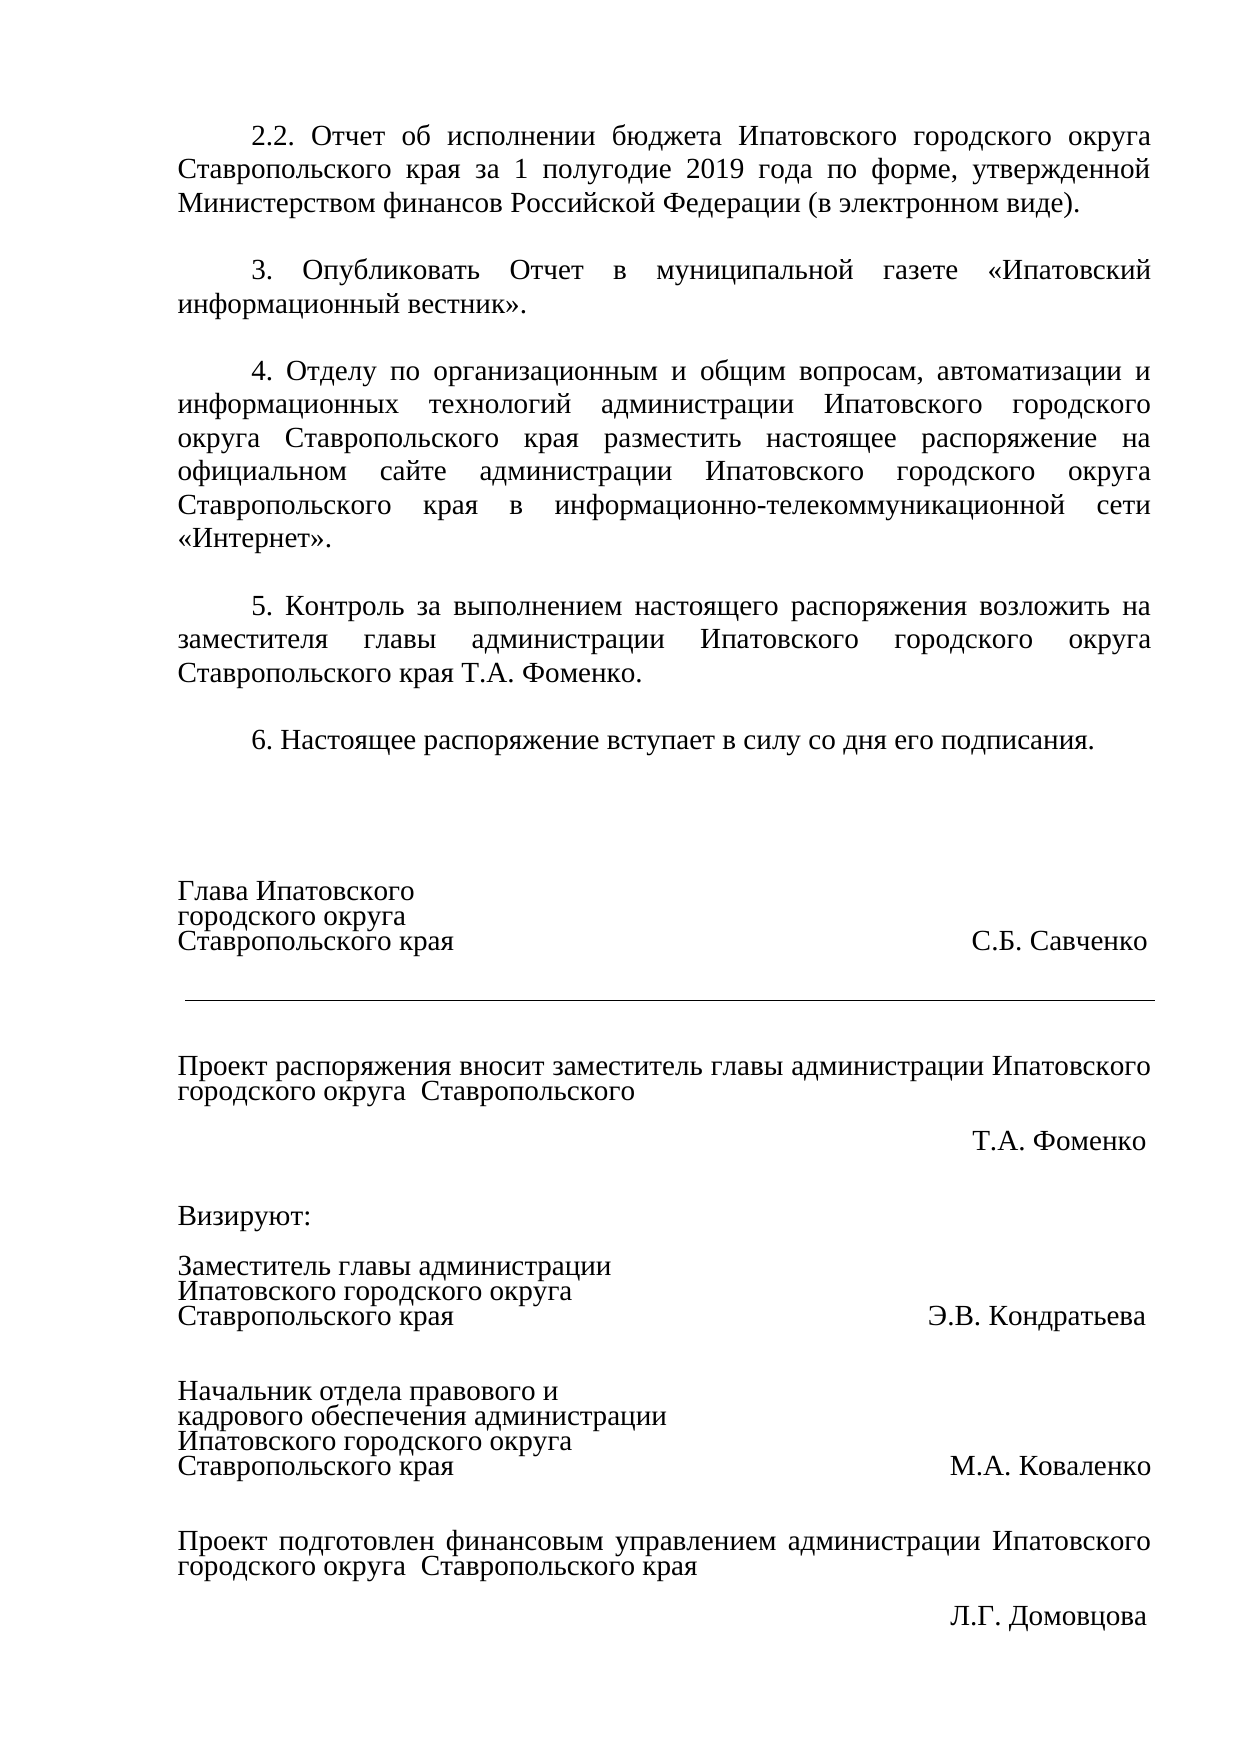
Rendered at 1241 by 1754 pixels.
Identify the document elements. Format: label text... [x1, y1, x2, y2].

text Ставропольского края М.А. Коваленко [177, 1455, 1152, 1480]
text кадрового обеспечения администрации [177, 1405, 1152, 1430]
text Заместитель главы администрации [177, 1255, 1152, 1280]
text Проект распоряжения вносит заместитель главы администрации Ипатовского городского округа Ставропольского [177, 1055, 1152, 1105]
text 4. Отделу по организационным и общим вопросам, автоматизации и информационных технологий администрации Ипатовского городского округа Ставропольского края разместить настоящее распоряжение на официальном сайте администрации Ипатовского городского округа Ставропольского края в информационно-телекоммуникационной сети «Интернет». [177, 353, 1152, 554]
text Т.А. Фоменко [177, 1130, 1152, 1155]
text Проект подготовлен финансовым управлением администрации Ипатовского городского округа Ставропольского края [177, 1530, 1152, 1580]
text Начальник отдела правового и [177, 1380, 1152, 1405]
text Л.Г. Домовцова [177, 1605, 1152, 1630]
text Ипатовского городского округа [177, 1430, 1152, 1455]
text 3. Опубликовать Отчет в муниципальной газете «Ипатовский информационный вестник». [177, 252, 1152, 319]
text 6. Настоящее распоряжение вступает в силу со дня его подписания. [177, 722, 1152, 755]
text Глава Ипатовского [177, 880, 1152, 905]
text 2.2. Отчет об исполнении бюджета Ипатовского городского округа Ставропольского края за 1 полугодие 2019 года по форме, утвержденной Министерством финансов Российской Федерации (в электронном виде). [177, 118, 1152, 219]
text Визируют: [177, 1205, 1152, 1230]
text Ставропольского края Э.В. Кондратьева [177, 1305, 1152, 1330]
text Ипатовского городского округа [177, 1280, 1152, 1305]
text Ставропольского края С.Б. Савченко [177, 930, 1152, 955]
text 5. Контроль за выполнением настоящего распоряжения возложить на заместителя главы администрации Ипатовского городского округа Ставропольского края Т.А. Фоменко. [177, 588, 1152, 688]
text городского округа [177, 905, 1152, 930]
